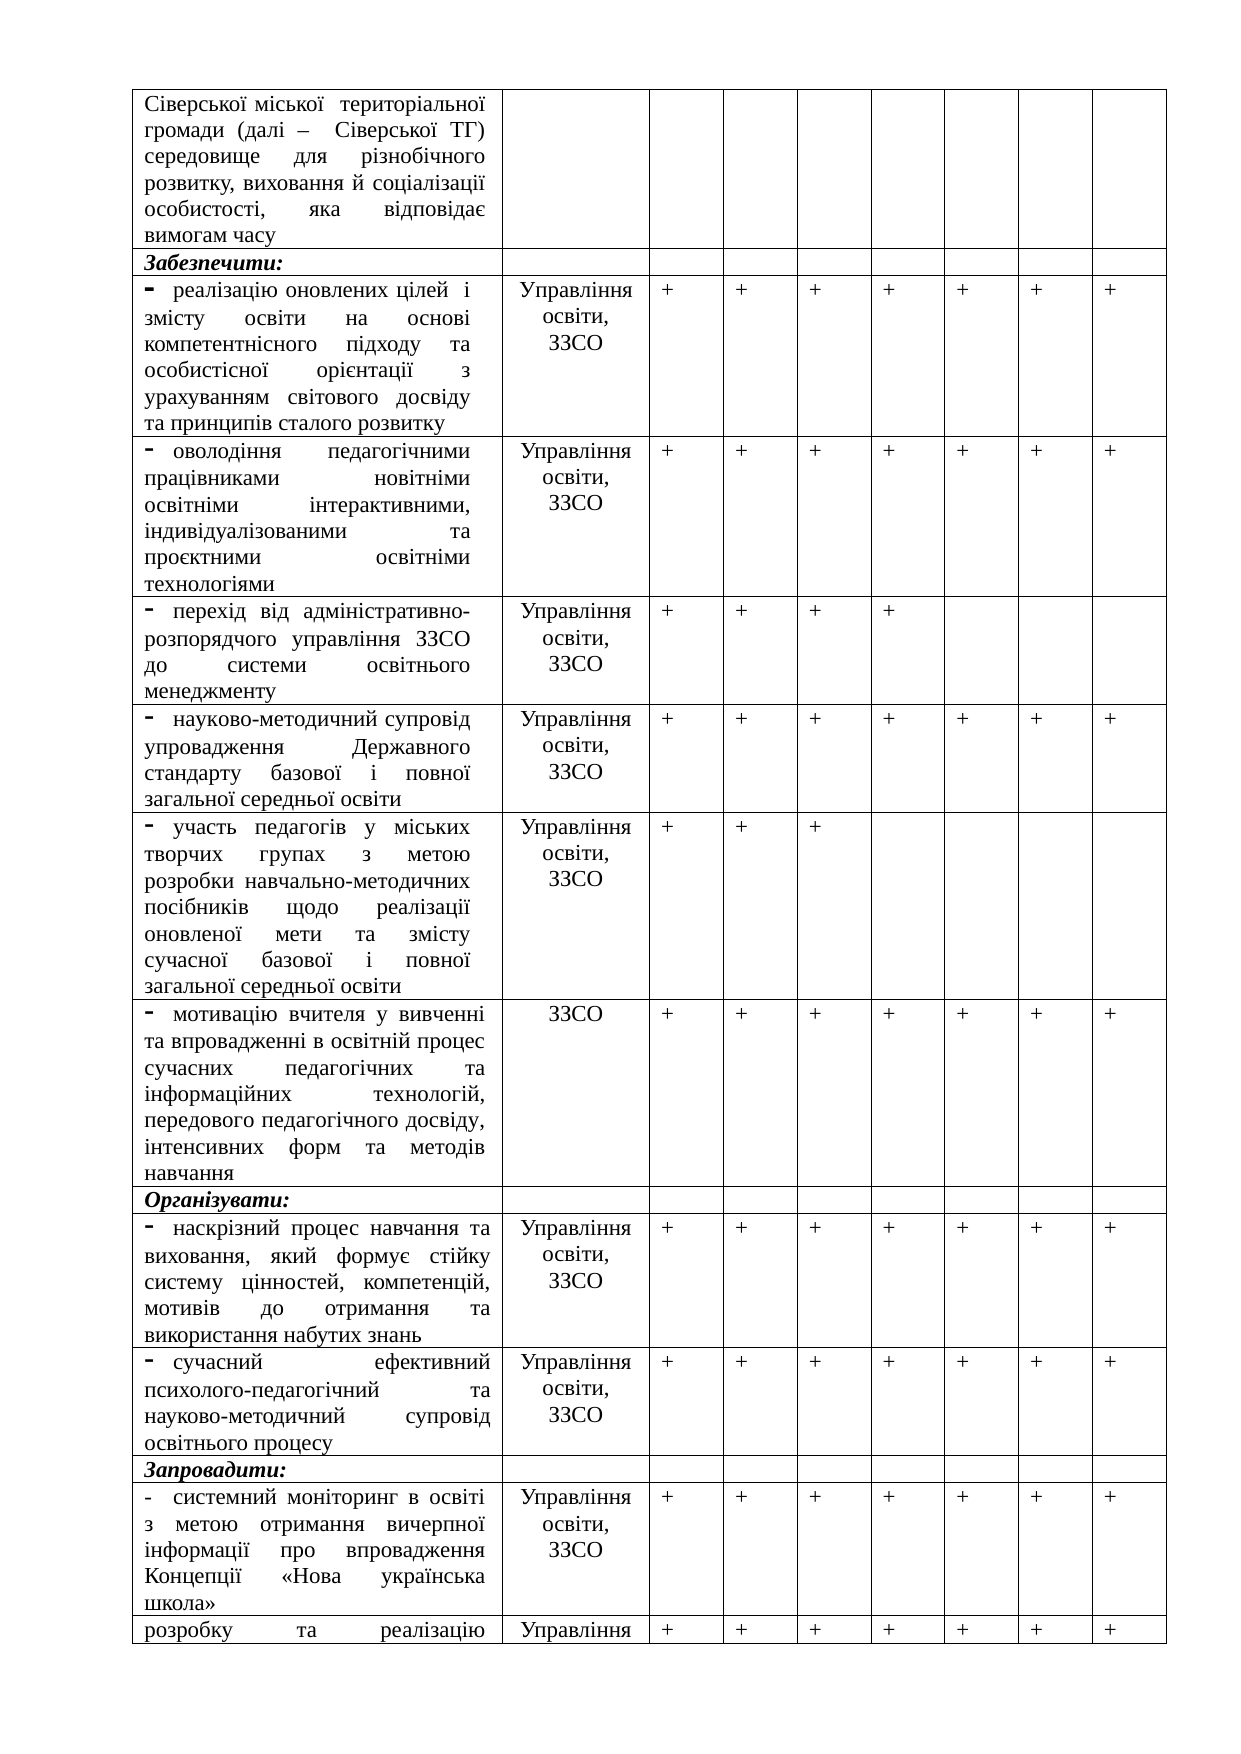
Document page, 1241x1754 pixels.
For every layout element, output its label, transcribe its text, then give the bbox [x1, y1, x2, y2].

table_cell [798, 1456, 871, 1482]
table_cell [724, 1456, 797, 1482]
table_cell + [1093, 1000, 1166, 1186]
table_cell [945, 597, 1018, 704]
table_cell + [945, 1348, 1018, 1455]
table_cell ЗЗСО [503, 1000, 649, 1186]
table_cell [503, 1483, 649, 1615]
table_cell + [945, 437, 1018, 596]
table_cell [945, 813, 1018, 999]
table_cell [1019, 249, 1092, 275]
table_cell + [798, 1616, 871, 1642]
table_cell + [945, 1214, 1018, 1347]
table_cell + [798, 1348, 871, 1455]
table_cell [724, 249, 797, 275]
table_cell + [650, 437, 723, 596]
table_cell [1093, 813, 1166, 999]
table_cell + [872, 437, 944, 596]
table_cell + [1019, 1483, 1092, 1615]
table_cell + [724, 1616, 797, 1642]
table_cell + [798, 437, 871, 596]
table_cell + [872, 1348, 944, 1455]
table_cell [650, 249, 723, 275]
table_cell + [1093, 1348, 1166, 1455]
table_cell [945, 1187, 1018, 1213]
table_cell + [872, 1483, 944, 1615]
table_cell реалізацію оновлених цілей і змісту освіти на основі компетентнісного підходу та особистісної орієнтації з урахуванням світового досвіду та принципів сталого розвитку [133, 276, 502, 436]
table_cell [133, 1616, 502, 1642]
table_cell [1019, 813, 1092, 999]
table_cell + [650, 597, 723, 704]
table_cell [945, 1456, 1018, 1482]
table_cell + [724, 1214, 797, 1347]
table_cell + [650, 1616, 723, 1642]
table_cell + [945, 90, 1018, 248]
table_cell [1019, 1456, 1092, 1482]
table_cell + [945, 276, 1018, 436]
table_cell + [1093, 1616, 1166, 1642]
table_cell перехід від адміністративно-розпорядчого управління ЗЗСО до системи освітнього менеджменту [133, 597, 502, 704]
table_cell + [872, 1214, 944, 1347]
table_cell + [945, 705, 1018, 812]
table_cell [1019, 1187, 1092, 1213]
table_cell [872, 813, 944, 999]
table_cell Управління освіти, ЗЗСО [503, 1348, 649, 1455]
table_cell + [798, 90, 871, 248]
table_cell + [650, 1483, 723, 1615]
table_cell + [798, 597, 871, 704]
table_cell Управління освіти, ЗЗСО [503, 813, 649, 999]
table_cell Запровадити: [133, 1456, 502, 1482]
table_cell + [1019, 1616, 1092, 1642]
table_cell + [724, 1000, 797, 1186]
table_cell [1093, 1456, 1166, 1482]
table_cell + [650, 90, 723, 248]
table_cell [503, 1187, 649, 1213]
table_cell + [650, 1000, 723, 1186]
table_cell Управління освіти, ЗЗСО [503, 276, 649, 436]
table_cell Управління освіти, ЗЗСО [503, 597, 649, 704]
table_cell [1019, 597, 1092, 704]
table_cell + [798, 813, 871, 999]
table_cell [872, 249, 944, 275]
table_cell Забезпечити: [133, 249, 502, 275]
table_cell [503, 1616, 649, 1642]
table_cell [798, 1187, 871, 1213]
table_cell + [798, 1483, 871, 1615]
table_cell + [1019, 1214, 1092, 1347]
table_cell + [650, 1348, 723, 1455]
table_cell оволодіння педагогічними працівниками новітніми освітніми інтерактивними, індивідуалізованими та проєктними освітніми технологіями [133, 437, 502, 596]
table_cell + [724, 813, 797, 999]
table_cell [724, 1187, 797, 1213]
table_cell + [650, 813, 723, 999]
table_cell + [1019, 276, 1092, 436]
table_cell + [872, 1000, 944, 1186]
table_cell + [945, 1483, 1018, 1615]
table_cell мотивацію вчителя у вивченні та впровадженні в освітній процес сучасних педагогічних та інформаційних технологій, передового педагогічного досвіду, інтенсивних форм та методів навчання [133, 1000, 502, 1186]
table_cell + [1093, 276, 1166, 436]
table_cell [503, 90, 649, 248]
table_cell + [872, 90, 944, 248]
table_cell + [798, 1214, 871, 1347]
table_cell + [650, 1214, 723, 1347]
table_cell сучасний ефективний психолого-педагогічний та науково-методичний супровід освітнього процесу [133, 1348, 502, 1455]
table_cell + [650, 276, 723, 436]
table_cell [872, 1456, 944, 1482]
table_cell [945, 249, 1018, 275]
table_cell Управління освіти, ЗЗСО [503, 1214, 649, 1347]
table_cell + [872, 597, 944, 704]
table_cell + [872, 276, 944, 436]
table_cell + [872, 705, 944, 812]
table_cell + [724, 597, 797, 704]
table_cell + [724, 705, 797, 812]
table_cell + [724, 1483, 797, 1615]
table_cell + [724, 437, 797, 596]
table_cell + [1093, 1214, 1166, 1347]
table_cell + [650, 705, 723, 812]
table_cell [1093, 597, 1166, 704]
table_cell + [798, 1000, 871, 1186]
table_cell + [1093, 90, 1166, 248]
table_cell + [724, 1348, 797, 1455]
table_cell + [1093, 1483, 1166, 1615]
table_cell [133, 90, 502, 248]
table_cell системний моніторинг в освіті з метою отримання вичерпної інформації про впровадження Концепції «Нова українська школа» [133, 1483, 502, 1615]
table_cell + [798, 705, 871, 812]
table_cell [1093, 249, 1166, 275]
table_cell + [1019, 437, 1092, 596]
table_cell Управління освіти, ЗЗСО [503, 437, 649, 596]
table_cell + [945, 1000, 1018, 1186]
table_cell участь педагогів у міських творчих групах з метою розробки навчально-методичних посібників щодо реалізації оновленої мети та змісту сучасної базової і повної загальної середньої освіти [133, 813, 502, 999]
table_cell науково-методичний супровід упровадження Державного стандарту базової і повної загальної середньої освіти [133, 705, 502, 812]
table_cell [872, 1187, 944, 1213]
table_cell + [724, 90, 797, 248]
table_cell Організувати: [133, 1187, 502, 1213]
table_cell + [1019, 1348, 1092, 1455]
table_cell наскрізний процес навчання та виховання, який формує стійку систему цінностей, компетенцій, мотивів до отримання та використання набутих знань [133, 1214, 502, 1347]
table_cell + [724, 276, 797, 436]
table_cell + [945, 1616, 1018, 1642]
table_cell [650, 1187, 723, 1213]
table_cell + [1019, 705, 1092, 812]
table_cell [1093, 1187, 1166, 1213]
table_cell [650, 1456, 723, 1482]
table_cell + [1093, 437, 1166, 596]
table_cell + [1019, 90, 1092, 248]
table_cell + [1093, 705, 1166, 812]
table_cell [503, 1456, 649, 1482]
table_cell [503, 249, 649, 275]
table_cell + [1019, 1000, 1092, 1186]
table_cell + [798, 276, 871, 436]
table_cell [798, 249, 871, 275]
table_cell + [872, 1616, 944, 1642]
table_cell Управління освіти, ЗЗСО [503, 705, 649, 812]
